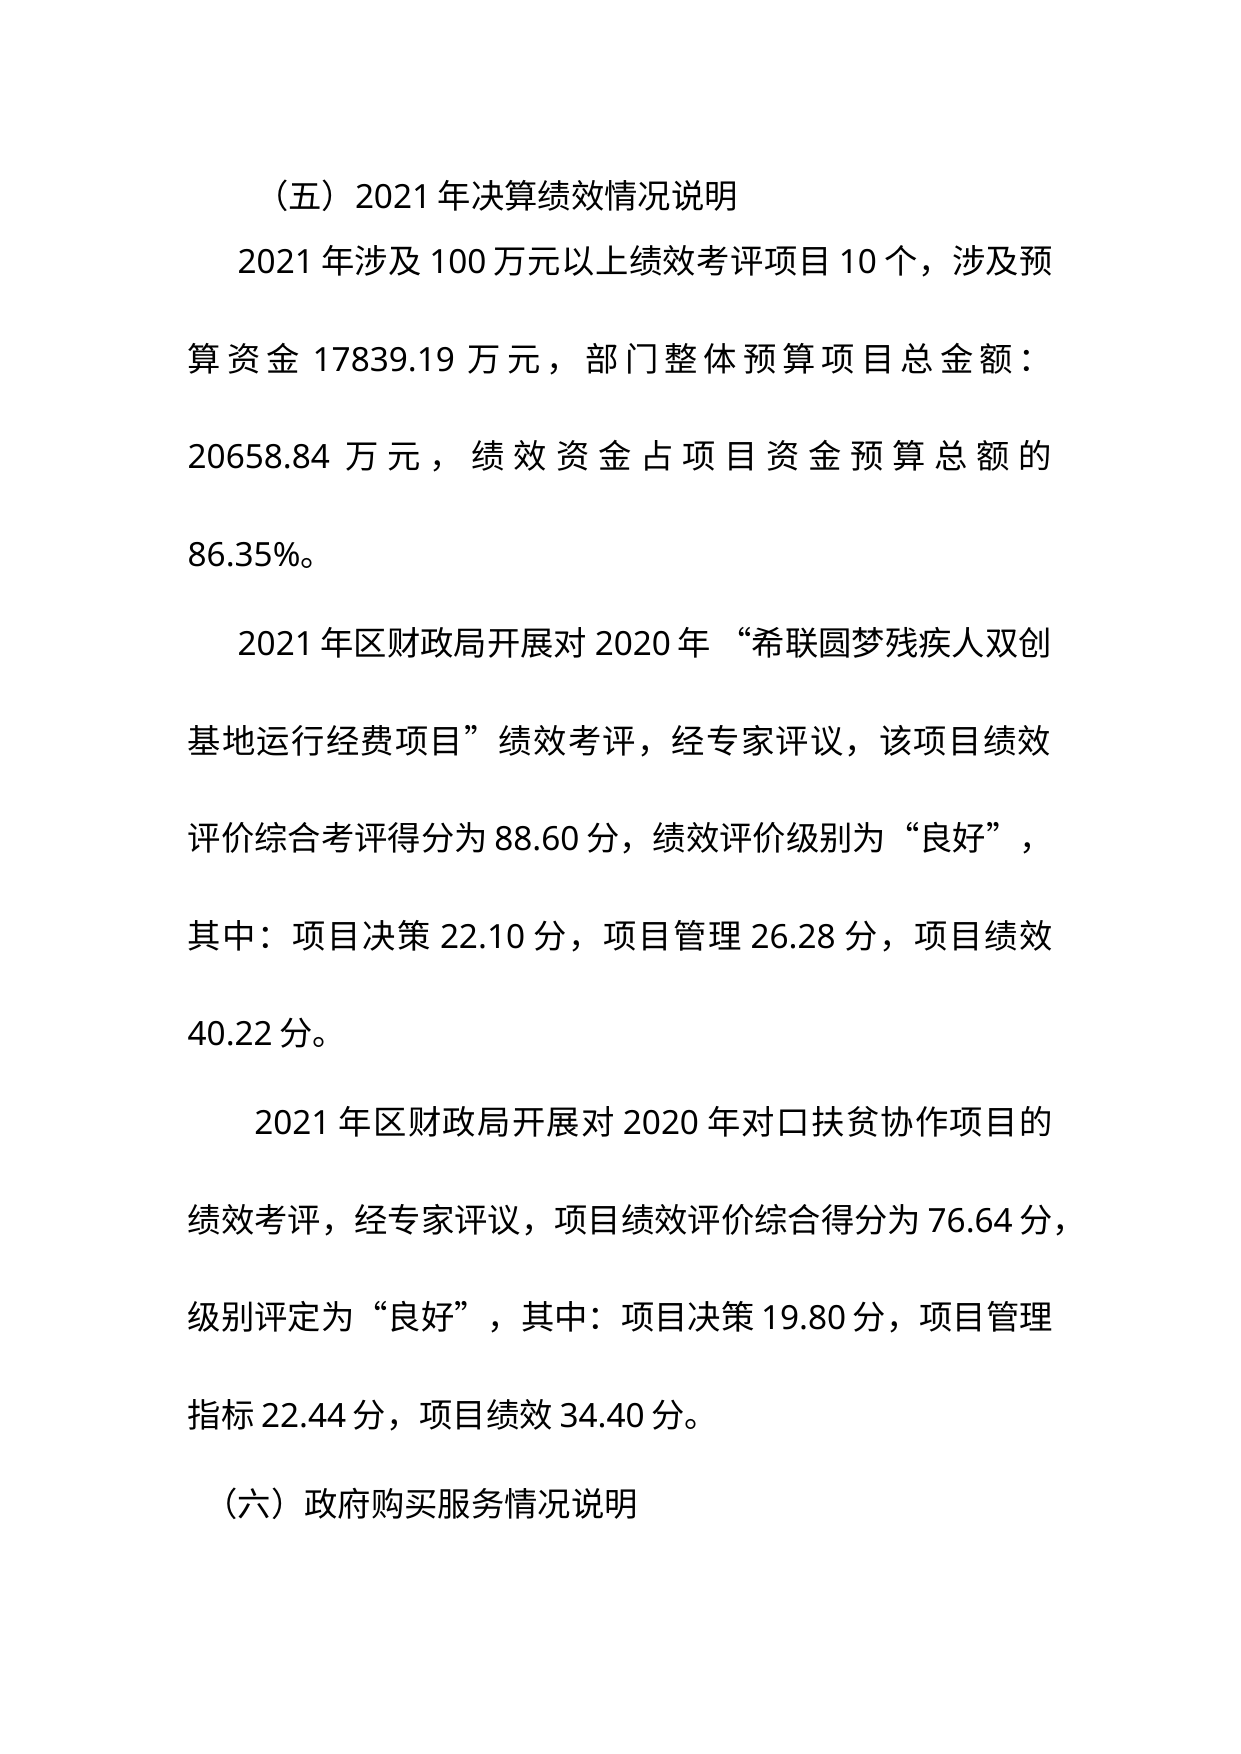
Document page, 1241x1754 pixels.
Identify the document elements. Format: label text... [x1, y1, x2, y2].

text 2021年涉及100万元以上绩效考评项目10个，涉及预算资金17839.19万元，部门整体预算项目总金额：20658.84万元，绩效资金占项目资金预算总额的86.35%。 [187, 227, 1053, 584]
text 2021年区财政局开展对2020年对口扶贫协作项目的绩效考评，经专家评议，项目绩效评价综合得分为76.64分，级别评定为“良好”，其中：项目决策19.80分，项目管理指标22.44分，项目绩效34.40分。 [187, 1088, 1053, 1445]
text （六）政府购买服务情况说明 [187, 1469, 1053, 1534]
text 2021年区财政局开展对2020年 “希联圆梦残疾人双创基地运行经费项目”绩效考评，经专家评议，该项目绩效评价综合考评得分为88.60分，绩效评价级别为“良好”，其中：项目决策22.10分，项目管理26.28分，项目绩效40.22分。 [187, 609, 1053, 1064]
text （五）2021年决算绩效情况说明 [187, 162, 1053, 227]
